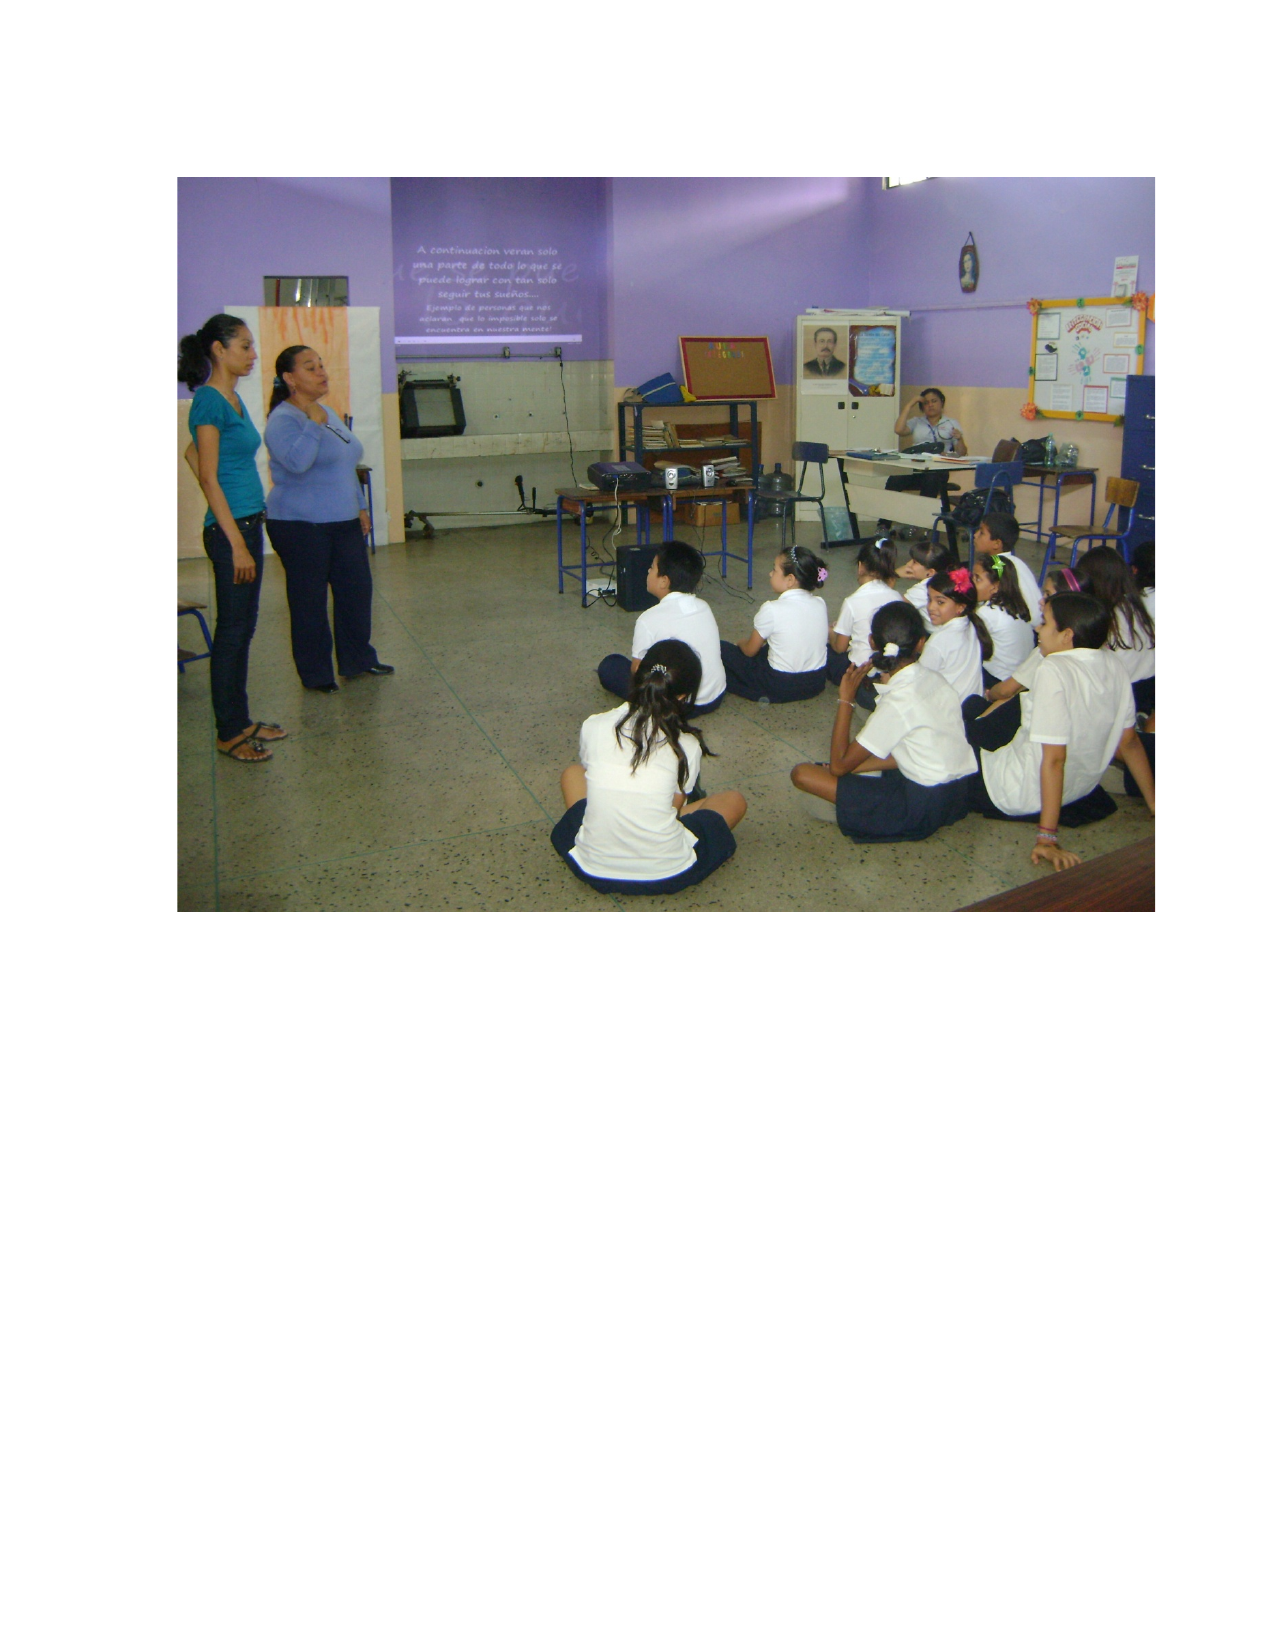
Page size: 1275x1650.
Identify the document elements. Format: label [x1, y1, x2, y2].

picture [177, 177, 1156, 912]
